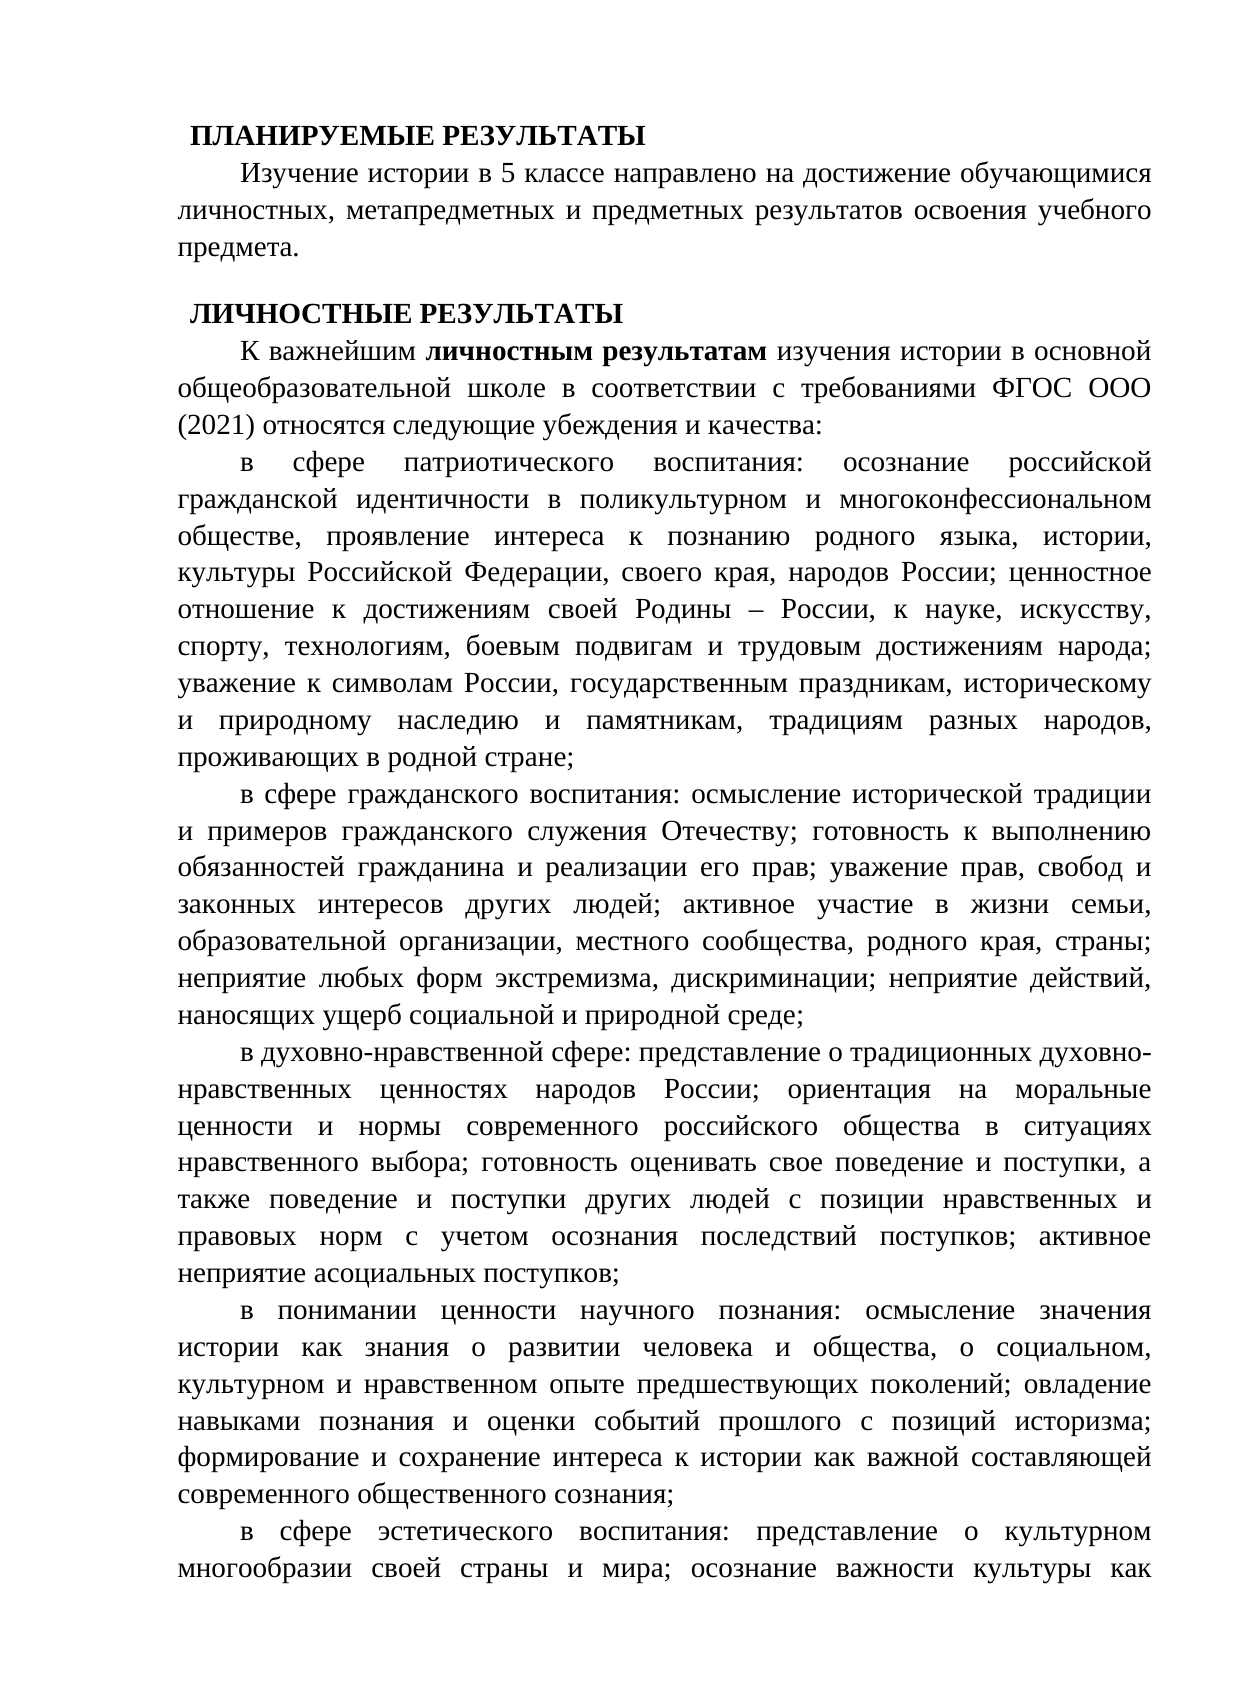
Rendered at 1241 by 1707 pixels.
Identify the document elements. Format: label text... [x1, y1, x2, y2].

text в сфере гражданского воспитания: осмысление исторической традиции и примеров гражданского служения Отечеству; готовность к выполнению обязанностей гражданина и реализации его прав; уважение прав, свобод и законных интересов других людей; активное участие в жизни семьи, образовательной организации, местного сообщества, родного края, страны; неприятие любых форм экстремизма, дискриминации; неприятие действий, наносящих ущерб социальной и природной среде; [177, 776, 1152, 1031]
text Изучение истории в 5 классе направлено на достижение обучающимися личностных, метапредметных и предметных результатов освоения учебного предмета. [177, 155, 1152, 262]
text К важнейшим личностным результатам изучения истории в основной общеобразовательной школе в соответствии с требованиями ФГОС ООО (2021) относятся следующие убеждения и качества: [177, 333, 1152, 441]
text в сфере патриотического воспитания: осознание российской гражданской идентичности в поликультурном и многоконфессиональном обществе, проявление интереса к познанию родного языка, истории, культуры Российской Федерации, своего края, народов России; ценностное отношение к достижениям своей Родины – России, к науке, искусству, спорту, технологиям, боевым подвигам и трудовым достижениям народа; уважение к символам России, государственным праздникам, историческому и природному наследию и памятникам, традициям разных народов, проживающих в родной стране; [177, 444, 1152, 772]
text ЛИЧНОСТНЫЕ РЕЗУЛЬТАТЫ [190, 296, 1152, 330]
text в духовно-нравственной сфере: представление о традиционных духовно-нравственных ценностях народов России; ориентация на моральные ценности и нормы современного российского общества в ситуациях нравственного выбора; готовность оценивать свое поведение и поступки, а также поведение и поступки других людей с позиции нравственных и правовых норм с учетом осознания последствий поступков; активное неприятие асоциальных поступков; [177, 1034, 1152, 1289]
text в понимании ценности научного познания: осмысление значения истории как знания о развитии человека и общества, о социальном, культурном и нравственном опыте предшествующих поколений; овладение навыками познания и оценки событий прошлого с позиций историзма; формирование и сохранение интереса к истории как важной составляющей современного общественного сознания; [177, 1292, 1152, 1510]
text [177, 1513, 1152, 1584]
text ПЛАНИРУЕМЫЕ РЕЗУЛЬТАТЫ [190, 118, 1152, 152]
